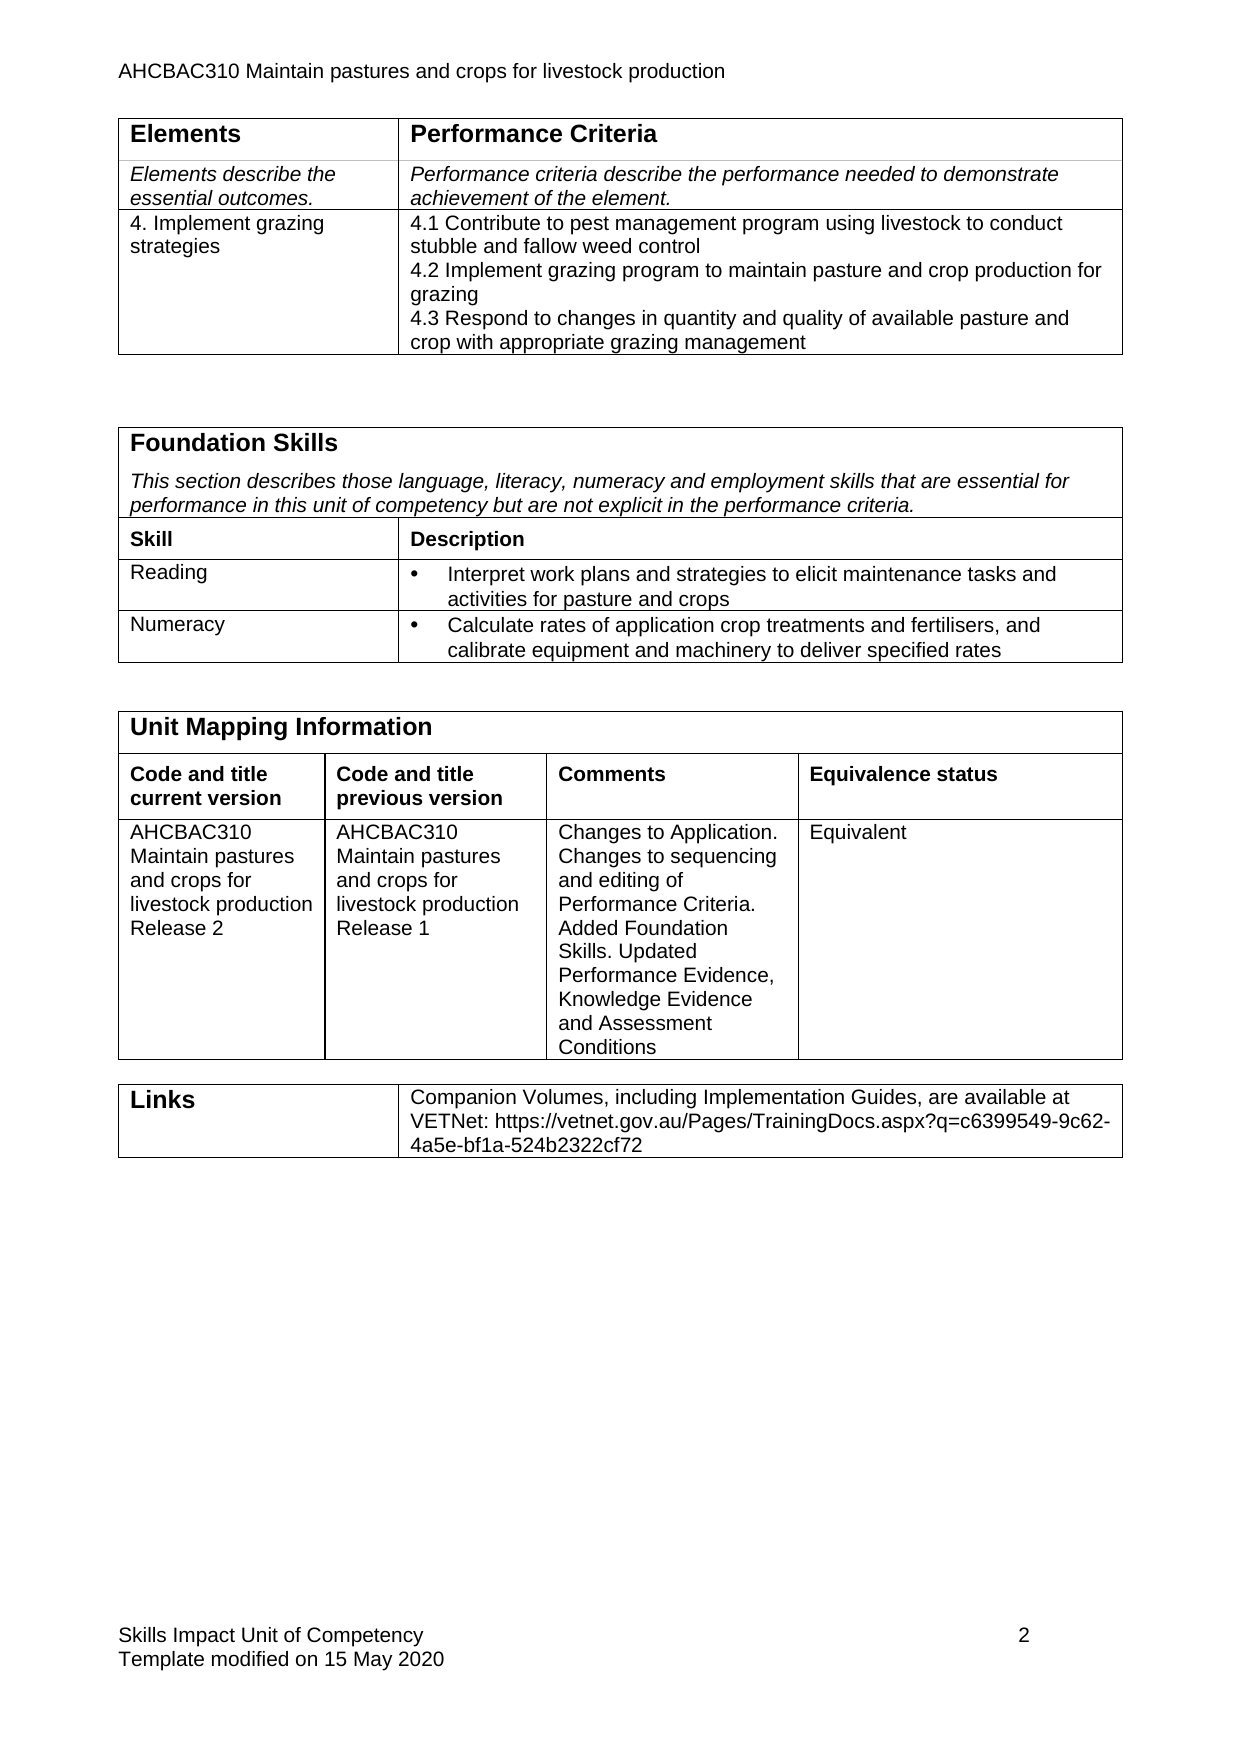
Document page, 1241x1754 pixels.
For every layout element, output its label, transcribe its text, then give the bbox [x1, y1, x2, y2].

table_header Unit Mapping Information [119, 712, 1122, 753]
table_cell 4.1 Contribute to pest management program using livestock to conduct stubble and fallow weed control 4.2 Implement grazing program to maintain pasture and crop production for grazing 4.3 Respond to changes in quantity and quality of available pasture and crop with appropriate grazing management [399, 210, 1122, 354]
table_cell Performance criteria describe the performance needed to demonstrate achievement of the element. [399, 161, 1122, 209]
table_cell Equivalent [799, 820, 1122, 1059]
table_header Performance Criteria [399, 119, 1122, 160]
table_cell Calculate rates of application crop treatments and fertilisers, and calibrate equipment and machinery to deliver specified rates [399, 611, 1122, 662]
table_cell Equivalence status [799, 754, 1122, 818]
table_cell Changes to Application. Changes to sequencing and editing of Performance Criteria. Added Foundation Skills. Updated Performance Evidence, Knowledge Evidence and Assessment Conditions [547, 820, 798, 1059]
table_header Foundation Skills This section describes those language, literacy, numeracy and employment skills that are essential for performance in this unit of competency but are not explicit in the performance criteria. [119, 428, 1122, 517]
table_cell Code and title previous version [326, 754, 546, 818]
table_cell Skill [119, 518, 398, 559]
table_header Links [119, 1085, 398, 1157]
table_cell Description [399, 518, 1122, 559]
table_cell Interpret work plans and strategies to elicit maintenance tasks and activities for pasture and crops [399, 560, 1122, 610]
table_cell Elements describe the essential outcomes. [119, 161, 398, 209]
table_cell Code and title current version [119, 754, 324, 818]
table_cell Comments [547, 754, 798, 818]
table_header Elements [119, 119, 398, 160]
table_header Companion Volumes, including Implementation Guides, are available at VETNet: https://vetnet.gov.au/Pages/TrainingDocs.aspx?q=c6399549-9c62-4a5e-bf1a-524b2322cf72 [399, 1085, 1122, 1157]
table_cell AHCBAC310 Maintain pastures and crops for livestock production Release 2 [119, 820, 324, 1059]
table_cell 4. Implement grazing strategies [119, 210, 398, 354]
table_cell Reading [119, 560, 398, 610]
table_cell Numeracy [119, 611, 398, 662]
table_cell AHCBAC310 Maintain pastures and crops for livestock production Release 1 [326, 820, 546, 1059]
